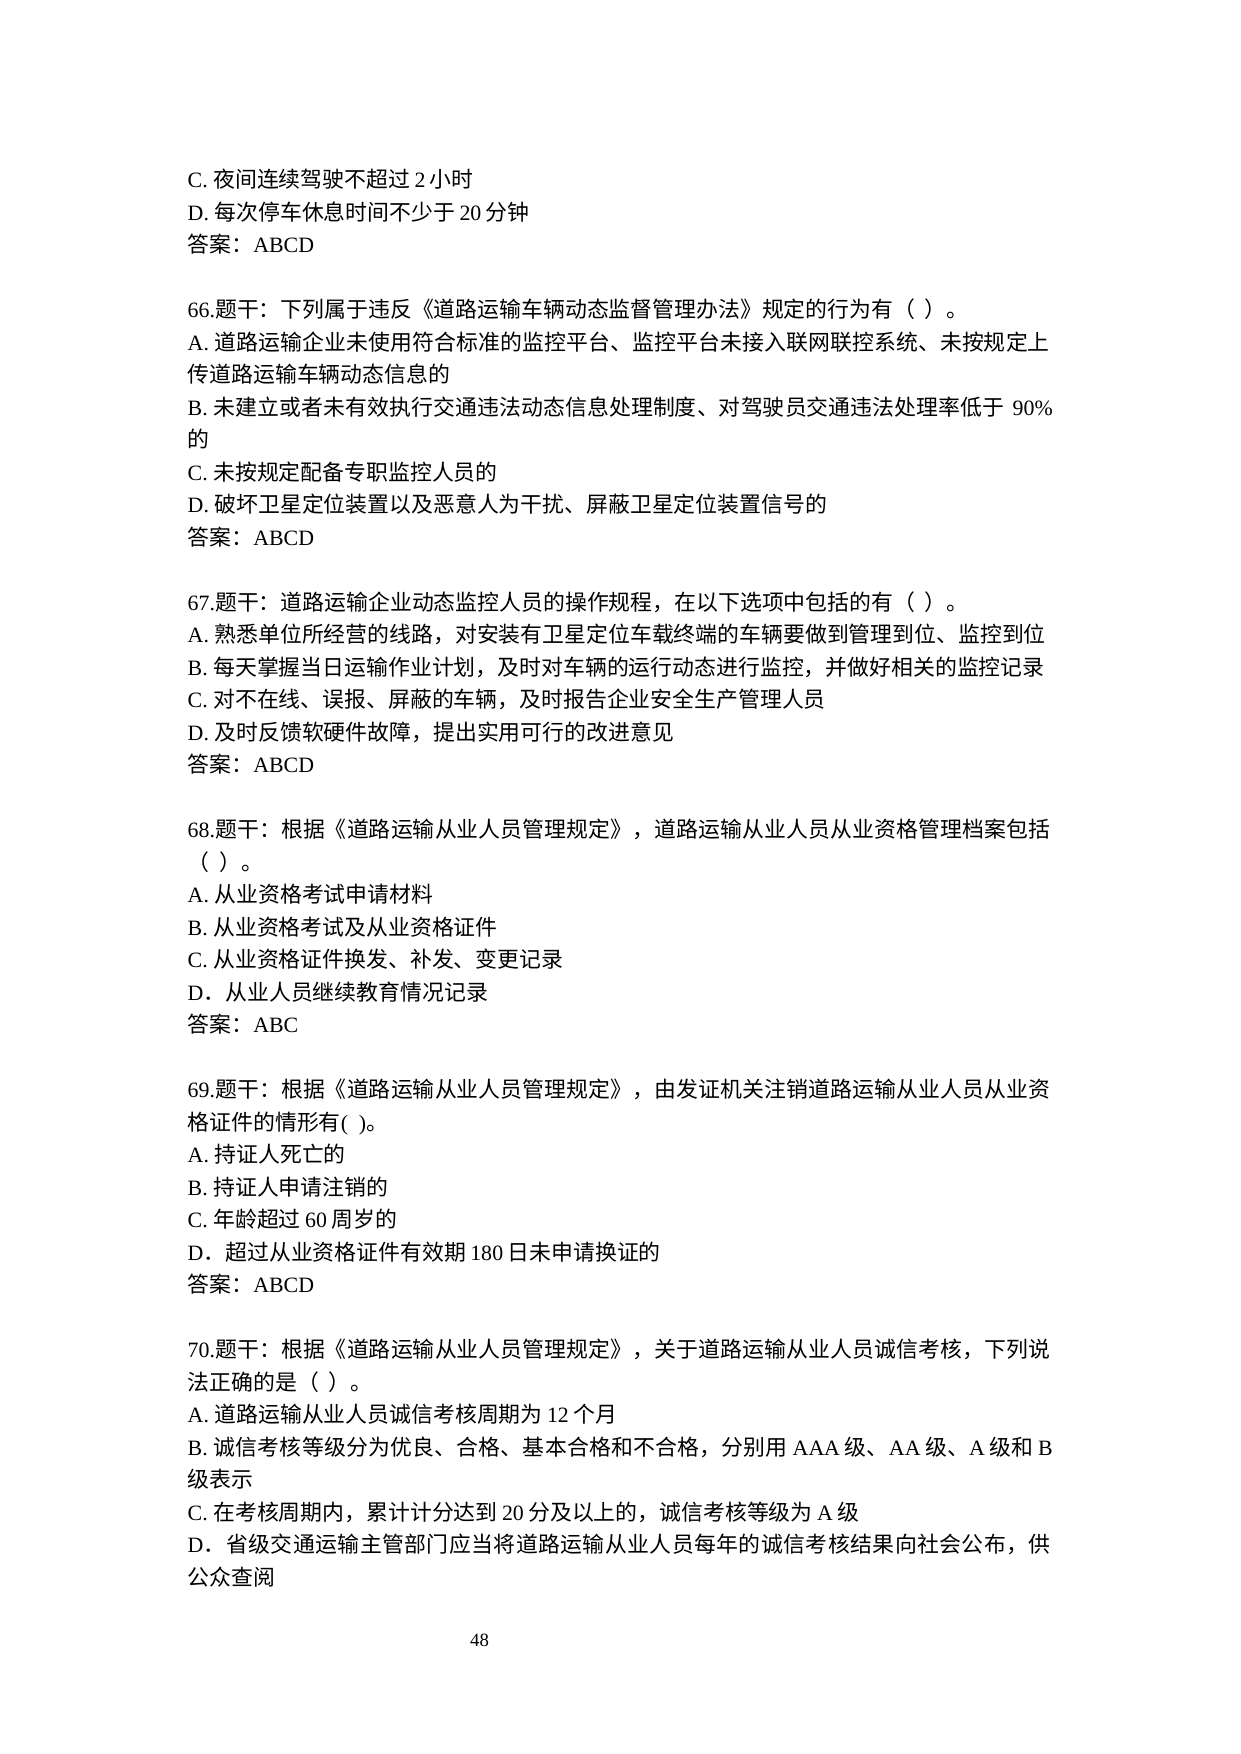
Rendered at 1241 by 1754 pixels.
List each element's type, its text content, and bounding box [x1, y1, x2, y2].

text A. 持证人死亡的 [187, 1137, 1053, 1169]
text 答案：ABCD [187, 519, 1053, 552]
text 67.题干：道路运输企业动态监控人员的操作规程，在以下选项中包括的有（ ）。 [187, 584, 1053, 617]
text B. 持证人申请注销的 [187, 1169, 1053, 1202]
text A. 从业资格考试申请材料 [187, 877, 1053, 909]
text C. 未按规定配备专职监控人员的 [187, 454, 1053, 487]
text 答案：ABC [187, 1007, 1053, 1039]
text B. 诚信考核等级分为优良、合格、基本合格和不合格，分别用AAA级、AA级、A级和B级表示 [187, 1429, 1053, 1494]
text C. 年龄超过60周岁的 [187, 1202, 1053, 1234]
text D．省级交通运输主管部门应当将道路运输从业人员每年的诚信考核结果向社会公布，供公众查阅 [187, 1527, 1053, 1592]
text 66.题干：下列属于违反《道路运输车辆动态监督管理办法》规定的行为有（ ）。 [187, 292, 1053, 324]
text 答案：ABCD [187, 1267, 1053, 1299]
text D．超过从业资格证件有效期180日未申请换证的 [187, 1234, 1053, 1267]
text D．从业人员继续教育情况记录 [187, 974, 1053, 1007]
text 答案：ABCD [187, 747, 1053, 779]
text 68.题干：根据《道路运输从业人员管理规定》，道路运输从业人员从业资格管理档案包括（ ）。 [187, 812, 1053, 877]
text C. 夜间连续驾驶不超过2小时 [187, 162, 1053, 194]
text C. 对不在线、误报、屏蔽的车辆，及时报告企业安全生产管理人员 [187, 682, 1053, 714]
text D. 每次停车休息时间不少于20分钟 [187, 194, 1053, 227]
text A. 道路运输企业未使用符合标准的监控平台、监控平台未接入联网联控系统、未按规定上传道路运输车辆动态信息的 [187, 324, 1053, 389]
text B. 从业资格考试及从业资格证件 [187, 909, 1053, 942]
text 答案：ABCD [187, 227, 1053, 259]
text D. 破坏卫星定位装置以及恶意人为干扰、屏蔽卫星定位装置信号的 [187, 487, 1053, 519]
text 69.题干：根据《道路运输从业人员管理规定》，由发证机关注销道路运输从业人员从业资格证件的情形有( )。 [187, 1072, 1053, 1137]
text 70.题干：根据《道路运输从业人员管理规定》，关于道路运输从业人员诚信考核，下列说法正确的是（ ）。 [187, 1332, 1053, 1397]
text C. 在考核周期内，累计计分达到20分及以上的，诚信考核等级为A级 [187, 1494, 1053, 1527]
text B. 每天掌握当日运输作业计划，及时对车辆的运行动态进行监控，并做好相关的监控记录 [187, 649, 1053, 682]
text A. 熟悉单位所经营的线路，对安装有卫星定位车载终端的车辆要做到管理到位、监控到位 [187, 617, 1053, 649]
text B. 未建立或者未有效执行交通违法动态信息处理制度、对驾驶员交通违法处理率低于90%的 [187, 389, 1053, 454]
text C. 从业资格证件换发、补发、变更记录 [187, 942, 1053, 974]
text D. 及时反馈软硬件故障，提出实用可行的改进意见 [187, 714, 1053, 747]
text A. 道路运输从业人员诚信考核周期为12个月 [187, 1397, 1053, 1429]
